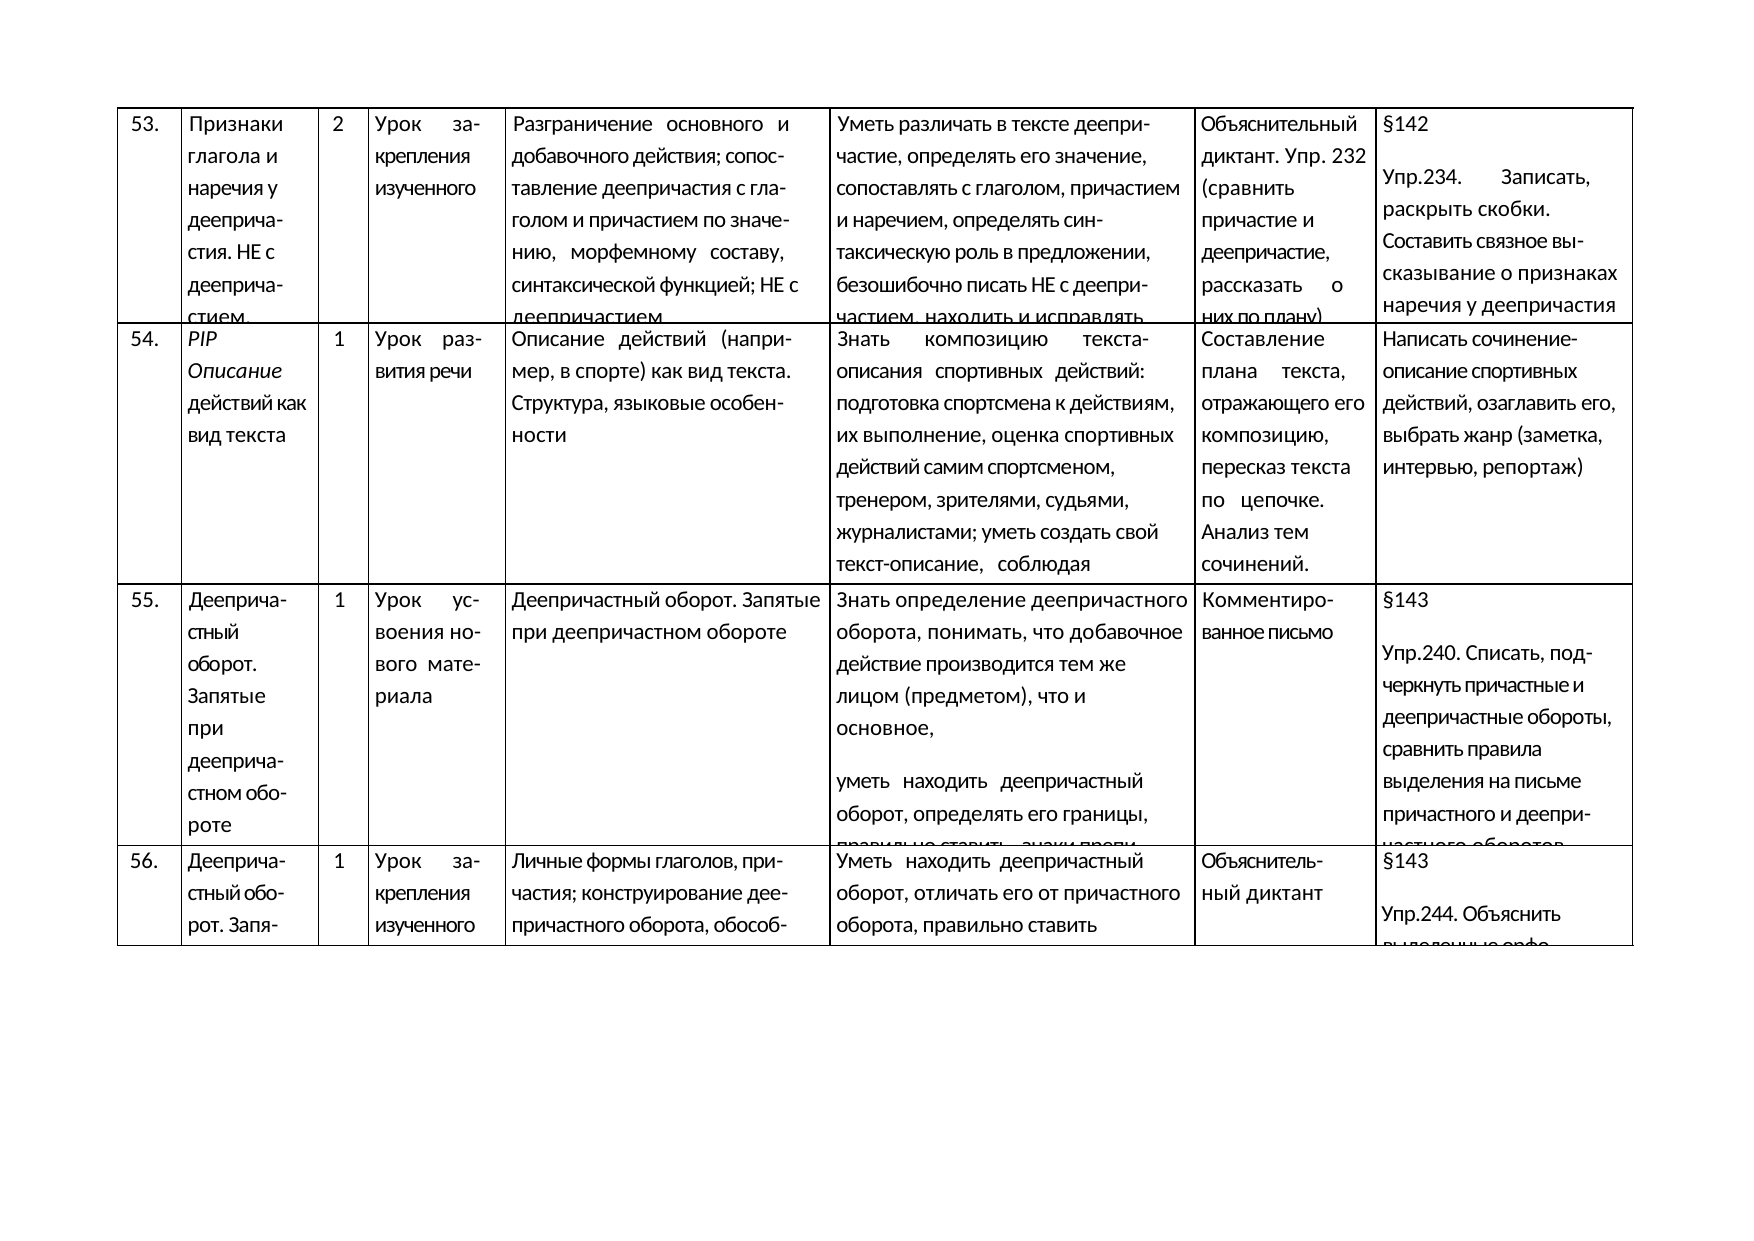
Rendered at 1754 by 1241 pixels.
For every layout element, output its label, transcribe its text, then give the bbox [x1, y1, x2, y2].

table_cell 54. [118, 324, 181, 583]
table_cell Личные формы глаголов, причастия; конструирование деепричастного оборота, обособление одиночного дееприча- [506, 846, 829, 945]
table_header 2 [319, 109, 368, 322]
table_cell Урок усвоения нового материала [369, 585, 505, 845]
table_cell Урок развития речи [369, 324, 505, 583]
table_header Объяснительный диктант. Упр. 232 (сравнить причастие и деепричастие, рассказать о них по плану) [1196, 109, 1375, 322]
table_header Разграничение основного и добавочного действия; сопоставление деепричастия с глаголом и причастием по значению, морфемному составу, синтаксической функцией; НЕ с деепричастием [506, 109, 829, 322]
table_cell Комментированное письмо [1196, 585, 1375, 845]
table_cell Деепричастный оборот. Запятые при деепричастном обороте [182, 585, 318, 845]
table_cell Деепричастный оборот. Запятые при деепричастном обороте [506, 585, 829, 845]
table_cell Объяснительный диктант [1196, 846, 1375, 945]
table_header Урок закрепления изученного [369, 109, 505, 322]
table_cell Знать композицию текста-описания спортивных действий: подготовка спортсмена к действиям, их выполнение, оценка спортивных действий самим спортсменом, тренером, зрителями, судьями, журналистами; уметь создать свой текст-описание, соблюдая последовательность при описании действий, уместно включая деепричастия [831, 324, 1194, 583]
table_cell 55. [118, 585, 181, 845]
table_cell 1 [319, 846, 368, 945]
table_header 53. [118, 109, 181, 322]
table_cell §143 Упр.240. Списать, подчеркнуть причастные и деепричастные обороты, сравнить правила выделения на письме причастного и деепричастного оборотов [1377, 585, 1632, 845]
table_cell §143 Упр.244. Объяснить выделенные орфограммы-буквы в тексте, [1377, 846, 1632, 945]
table_cell Написать сочинение-описание спортивных действий, озаглавить его, выбрать жанр (заметка, интервью, репортаж) [1377, 324, 1632, 583]
table_cell 1 [319, 324, 368, 583]
table_cell Описание действий (например, в спорте) как вид текста. Структура, языковые особенности [506, 324, 829, 583]
table_cell PIP Описание действий как вид текста [182, 324, 318, 583]
table_cell Знать определение деепричастного оборота, понимать, что добавочное действие производится тем же лицом (предметом), что и основное, уметь находить деепричастный оборот, определять его границы, правильно ставить знаки препинания, использовать деепричастия и деепричастные обороты в речи [831, 585, 1194, 845]
table_header Уметь различать в тексте деепричастие, определять его значение, сопоставлять с глаголом, причастием и наречием, определять синтаксическую роль в предложении, безошибочно писать НЕ с деепричастием, находить и исправлять ошибки в употреблении деепричастий [831, 109, 1194, 322]
table_cell Составление плана текста, отражающего его композицию, пересказ текста по цепочке. Анализ тем сочинений. Прослушивание телепередачи [1196, 324, 1375, 583]
table_cell 1 [319, 585, 368, 845]
table_header §142 Упр.234. Записать, раскрыть скобки. Составить связное высказывание о признаках наречия у деепричастия [1377, 109, 1632, 322]
table_cell Урок закрепления изученного [369, 846, 505, 945]
table_header Признаки глагола и наречия у деепричастия. НЕ с деепричастием. [182, 109, 318, 322]
table_cell Уметь находить деепричастный оборот, отличать его от причастного оборота, правильно ставить пунктуационные знаки, использо- [831, 846, 1194, 945]
table_cell Деепричастный оборот. Запятые при [182, 846, 318, 945]
table_cell 56. [118, 846, 181, 945]
